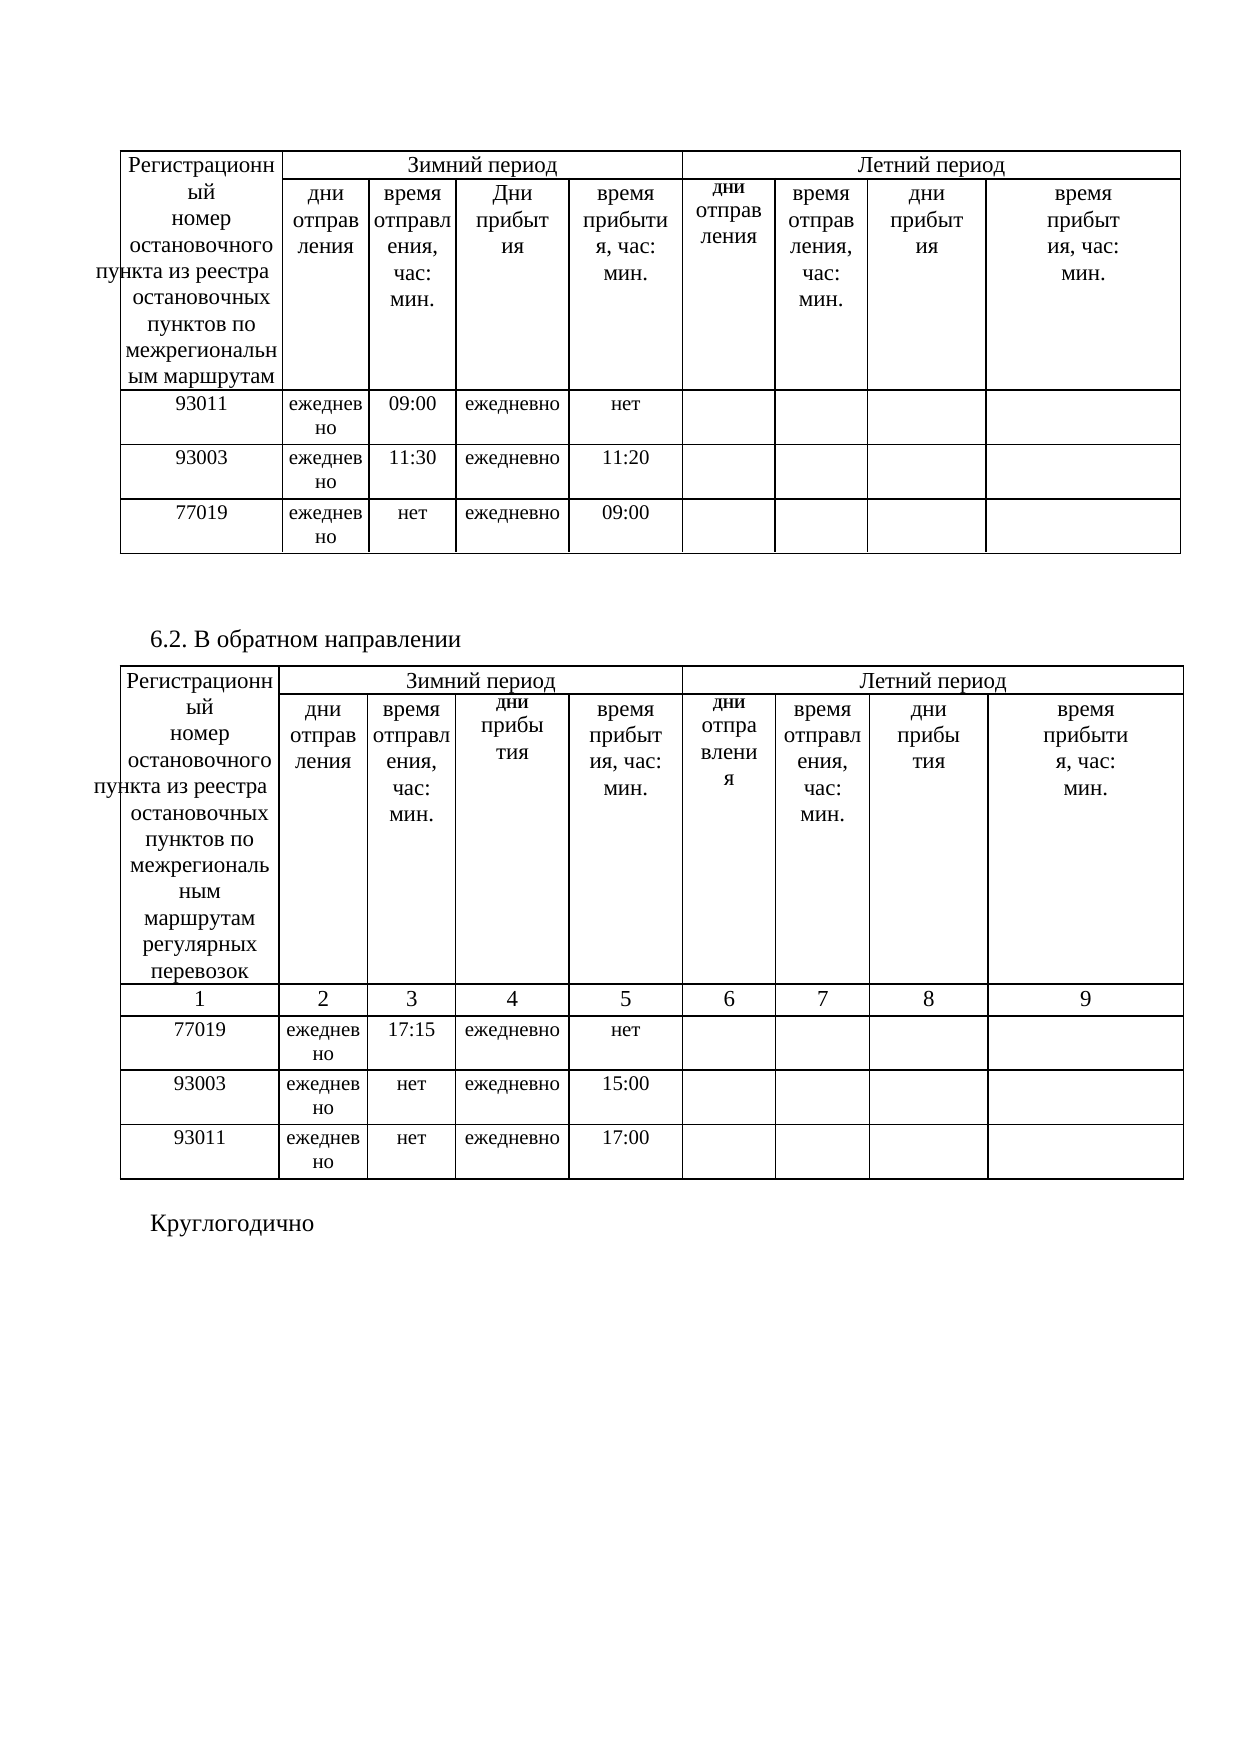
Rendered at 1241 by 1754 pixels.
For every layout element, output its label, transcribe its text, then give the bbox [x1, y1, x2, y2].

table_cell [868, 445, 985, 498]
table_cell ежедневно [457, 445, 568, 498]
table_cell ДНИ отправ ления [683, 180, 774, 389]
table_cell ежедневно [283, 391, 368, 444]
table_cell время отправл ения, час: мин. [776, 695, 869, 983]
table_cell [683, 1017, 775, 1069]
table_cell [989, 1125, 1183, 1178]
table_cell время отправл ения, час: мин. [370, 180, 455, 389]
text Круглогодично [150, 1208, 1090, 1237]
table_cell [987, 391, 1180, 444]
table_cell [776, 1017, 869, 1069]
table_cell ежедневно [457, 391, 568, 444]
table_cell [683, 500, 774, 552]
table_cell 77019 [121, 500, 282, 552]
table_cell нет [570, 391, 682, 444]
table_cell время прибыт ия, час: мин. [570, 695, 682, 983]
table_cell 77019 [121, 1017, 278, 1069]
table_cell дни отправ ления [280, 695, 367, 983]
table_cell дни прибы тия [870, 695, 987, 983]
table_cell ежедневно [283, 445, 368, 498]
table_cell [683, 1125, 775, 1178]
table_cell время прибыти я, час: мин. [989, 695, 1183, 983]
table_cell ежедневно [280, 1125, 367, 1178]
table_cell 2 [280, 985, 367, 1015]
table_cell 5 [570, 985, 682, 1015]
table_cell [776, 500, 867, 552]
table_cell 9 [989, 985, 1183, 1015]
table_cell 15:00 [570, 1071, 682, 1124]
table_cell 93003 [121, 1071, 278, 1124]
table_cell ежедневно [456, 1071, 568, 1124]
table_cell время прибыт ия, час: мин. [987, 180, 1180, 389]
table_cell [776, 1125, 869, 1178]
table_cell 93011 [121, 1125, 278, 1178]
table_cell [987, 500, 1180, 552]
table_cell [989, 1071, 1183, 1124]
table_cell ежедневно [456, 1017, 568, 1069]
table_cell 4 [456, 985, 568, 1015]
table_cell [683, 1071, 775, 1124]
table_cell ежедневно [283, 500, 368, 552]
table_cell [776, 1071, 869, 1124]
table_cell ДНИ прибы тия [456, 695, 568, 983]
table_cell время отправл ения, час: мин. [368, 695, 455, 983]
table_cell 8 [870, 985, 987, 1015]
table_cell ежедневно [280, 1071, 367, 1124]
table_cell [987, 445, 1180, 498]
table_cell 09:00 [570, 500, 682, 552]
table_header Летний период [683, 152, 1180, 178]
table_cell 11:30 [370, 445, 455, 498]
table_cell нет [570, 1017, 682, 1069]
table_cell [989, 1017, 1183, 1069]
table_header Регистрационный номер остановочного пункта из реестра остановочных пунктов по межрегиональным маршрутам регулярных перевозок [121, 667, 278, 983]
table_cell [683, 445, 774, 498]
table_cell [870, 1071, 987, 1124]
table_cell нет [368, 1071, 455, 1124]
table_cell ежедневно [280, 1017, 367, 1069]
table_cell нет [368, 1125, 455, 1178]
table_cell [776, 445, 867, 498]
table_cell дни прибыт ия [868, 180, 985, 389]
table_cell [870, 1125, 987, 1178]
table_header Зимний период [280, 667, 682, 693]
table_cell 93003 [121, 445, 282, 498]
table_cell 17:00 [570, 1125, 682, 1178]
table_cell 6 [683, 985, 775, 1015]
text 6.2. В обратном направлении [150, 624, 1090, 653]
table_cell время отправ ления, час: мин. [776, 180, 867, 389]
table_cell 09:00 [370, 391, 455, 444]
table_cell 1 [121, 985, 278, 1015]
table_cell ДНИ отпра влени я [683, 695, 775, 983]
table_cell 17:15 [368, 1017, 455, 1069]
table_header Зимний период [283, 152, 682, 178]
table_cell 11:20 [570, 445, 682, 498]
table_cell [776, 391, 867, 444]
table_cell нет [370, 500, 455, 552]
table_cell ежедневно [457, 500, 568, 552]
table_cell [683, 391, 774, 444]
table_cell [870, 1017, 987, 1069]
table_cell 7 [776, 985, 869, 1015]
table_cell [868, 391, 985, 444]
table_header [121, 152, 282, 389]
table_cell Дни прибыт ия [457, 180, 568, 389]
table_cell 93011 [121, 391, 282, 444]
table_cell 3 [368, 985, 455, 1015]
table_cell дни отправ ления [283, 180, 368, 389]
table_header Летний период [683, 667, 1183, 693]
table_cell ежедневно [456, 1125, 568, 1178]
table_cell [868, 500, 985, 552]
table_cell время прибыти я, час: мин. [570, 180, 682, 389]
